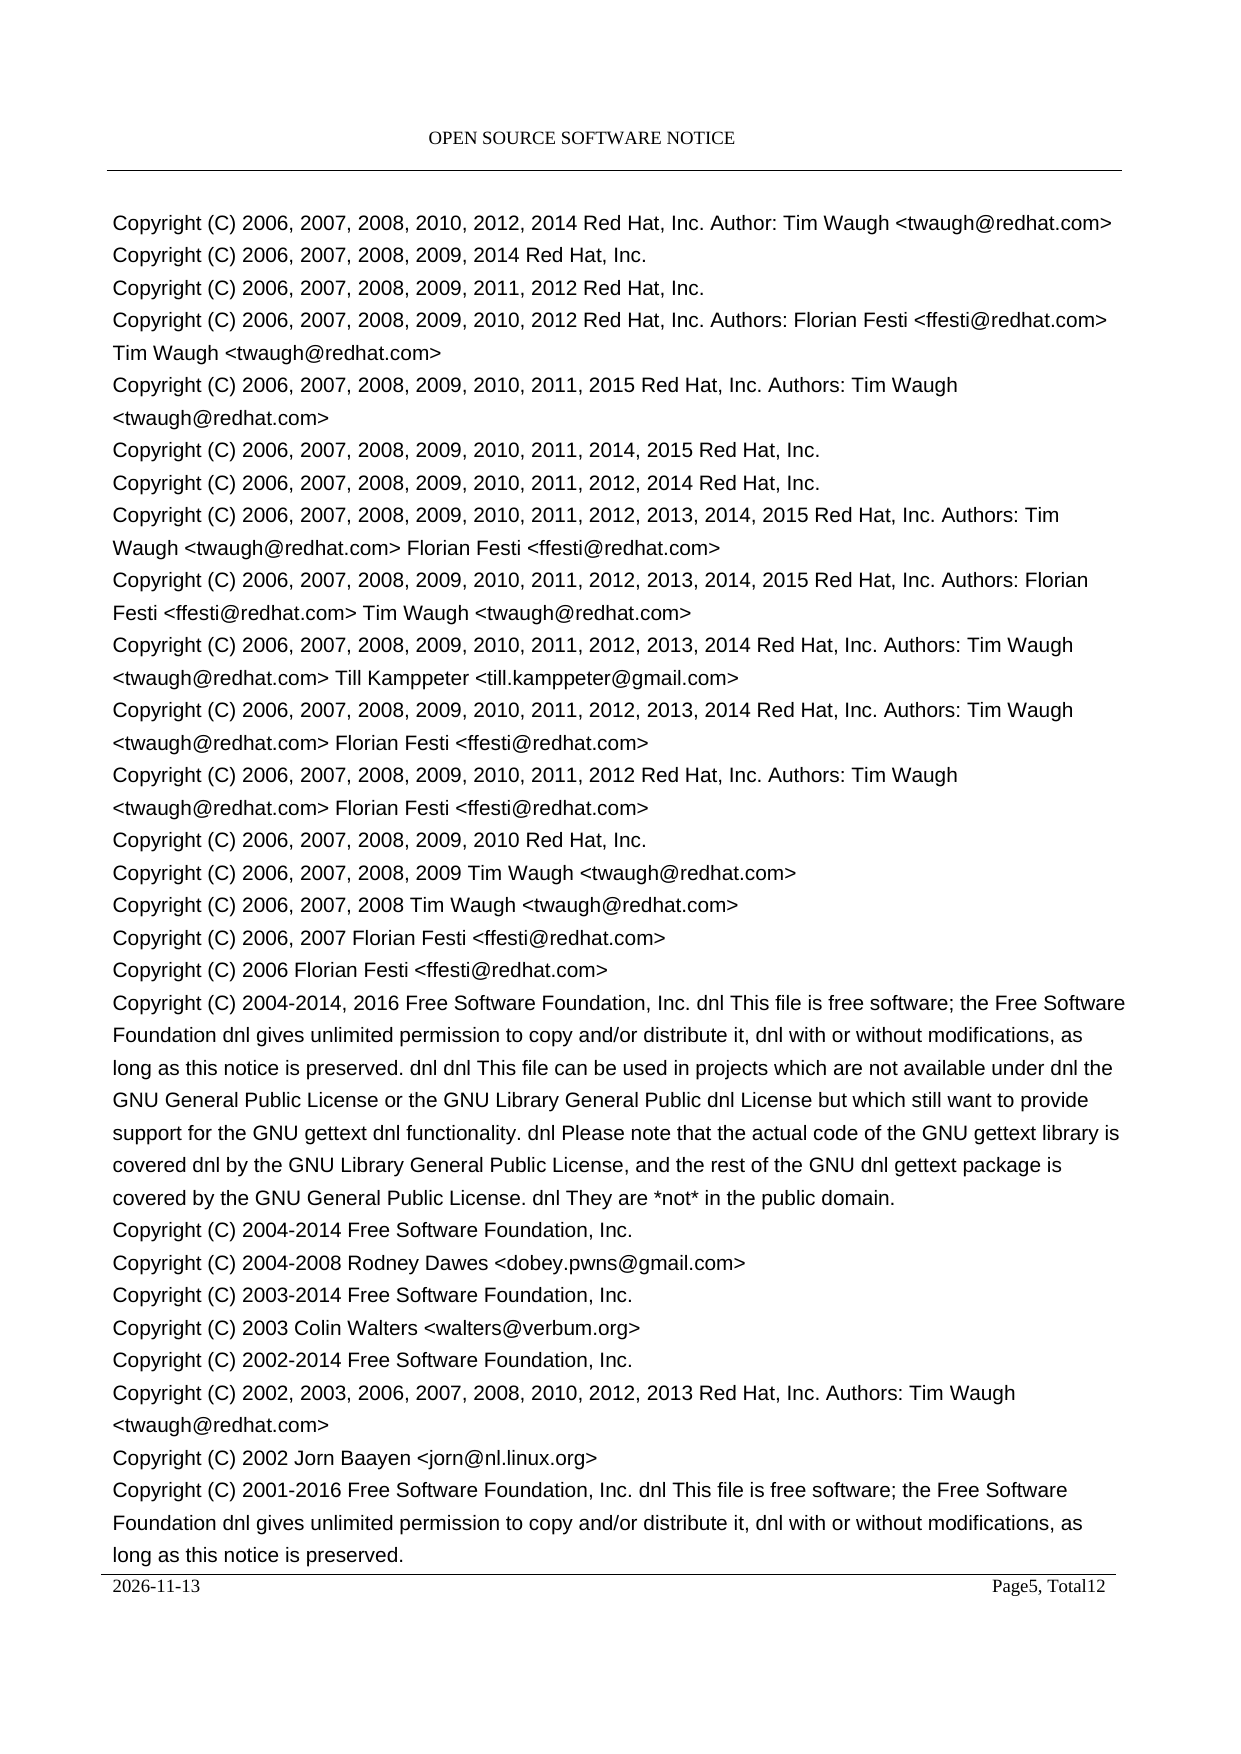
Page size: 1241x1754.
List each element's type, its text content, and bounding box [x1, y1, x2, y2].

text Copyright (C) 2006, 2007, 2008, 2009, 2010, 2011, 2012, 2014 Red Hat, Inc. [112, 466, 1128, 499]
text Copyright (C) 2002-2014 Free Software Foundation, Inc. [112, 1344, 1128, 1376]
text Copyright (C) 2006, 2007 Florian Festi <ffesti@redhat.com> [112, 921, 1128, 954]
text Copyright (C) 2006, 2007, 2008, 2009, 2010, 2011, 2014, 2015 Red Hat, Inc. [112, 434, 1128, 466]
text Copyright (C) 2006, 2007, 2008, 2009, 2010, 2011, 2015 Red Hat, Inc. Authors: Tim Waugh <twaugh@redhat.com> [112, 369, 1128, 434]
text Copyright (C) 2006, 2007, 2008 Tim Waugh <twaugh@redhat.com> [112, 889, 1128, 921]
text Copyright (C) 2006, 2007, 2008, 2009, 2010, 2011, 2012, 2013, 2014, 2015 Red Hat, Inc. Authors: Florian Festi <ffesti@redhat.com> Tim Waugh <twaugh@redhat.com> [112, 564, 1128, 629]
text Copyright (C) 2003-2014 Free Software Foundation, Inc. [112, 1279, 1128, 1311]
text Copyright (C) 2006, 2007, 2008, 2009, 2010, 2011, 2012 Red Hat, Inc. Authors: Tim Waugh <twaugh@redhat.com> Florian Festi <ffesti@redhat.com> [112, 759, 1128, 824]
text Copyright (C) 2006 Florian Festi <ffesti@redhat.com> [112, 954, 1128, 986]
text Copyright (C) 2004-2008 Rodney Dawes <dobey.pwns@gmail.com> [112, 1246, 1128, 1279]
text Copyright (C) 2006, 2007, 2008, 2009, 2010, 2011, 2012, 2013, 2014 Red Hat, Inc. Authors: Tim Waugh <twaugh@redhat.com> Florian Festi <ffesti@redhat.com> [112, 694, 1128, 759]
text Copyright (C) 2002 Jorn Baayen <jorn@nl.linux.org> [112, 1441, 1128, 1474]
text Copyright (C) 2006, 2007, 2008, 2009, 2010, 2011, 2012, 2013, 2014 Red Hat, Inc. Authors: Tim Waugh <twaugh@redhat.com> Till Kamppeter <till.kamppeter@gmail.com> [112, 629, 1128, 694]
text Copyright (C) 2002, 2003, 2006, 2007, 2008, 2010, 2012, 2013 Red Hat, Inc. Authors: Tim Waugh <twaugh@redhat.com> [112, 1376, 1128, 1441]
text Copyright (C) 2006, 2007, 2008, 2009, 2010, 2011, 2012, 2013, 2014, 2015 Red Hat, Inc. Authors: Tim Waugh <twaugh@redhat.com> Florian Festi <ffesti@redhat.com> [112, 499, 1128, 564]
text Copyright (C) 2004-2014, 2016 Free Software Foundation, Inc. dnl This file is free software; the Free Software Foundation dnl gives unlimited permission to copy and/or distribute it, dnl with or without modifications, as long as this notice is preserved. dnl dnl This file can be used in projects which are not available under dnl the GNU General Public License or the GNU Library General Public dnl License but which still want to provide support for the GNU gettext dnl functionality. dnl Please note that the actual code of the GNU gettext library is covered dnl by the GNU Library General Public License, and the rest of the GNU dnl gettext package is covered by the GNU General Public License. dnl They are *not* in the public domain. [112, 986, 1128, 1214]
text Copyright (C) 2006, 2007, 2008, 2009, 2010, 2012 Red Hat, Inc. Authors: Florian Festi <ffesti@redhat.com> Tim Waugh <twaugh@redhat.com> [112, 304, 1128, 369]
text Copyright (C) 2004-2014 Free Software Foundation, Inc. [112, 1214, 1128, 1246]
text Copyright (C) 2001-2016 Free Software Foundation, Inc. dnl This file is free software; the Free Software Foundation dnl gives unlimited permission to copy and/or distribute it, dnl with or without modifications, as long as this notice is preserved. [112, 1474, 1128, 1571]
text Copyright (C) 2003 Colin Walters <walters@verbum.org> [112, 1311, 1128, 1344]
text Copyright (C) 2006, 2007, 2008, 2009, 2010 Red Hat, Inc. [112, 824, 1128, 856]
text Copyright (C) 2006, 2007, 2008, 2009, 2014 Red Hat, Inc. [112, 239, 1128, 271]
text Copyright (C) 2006, 2007, 2008, 2009 Tim Waugh <twaugh@redhat.com> [112, 856, 1128, 889]
text Copyright (C) 2006, 2007, 2008, 2010, 2012, 2014 Red Hat, Inc. Author: Tim Waugh <twaugh@redhat.com> [112, 206, 1128, 239]
text Copyright (C) 2006, 2007, 2008, 2009, 2011, 2012 Red Hat, Inc. [112, 271, 1128, 304]
